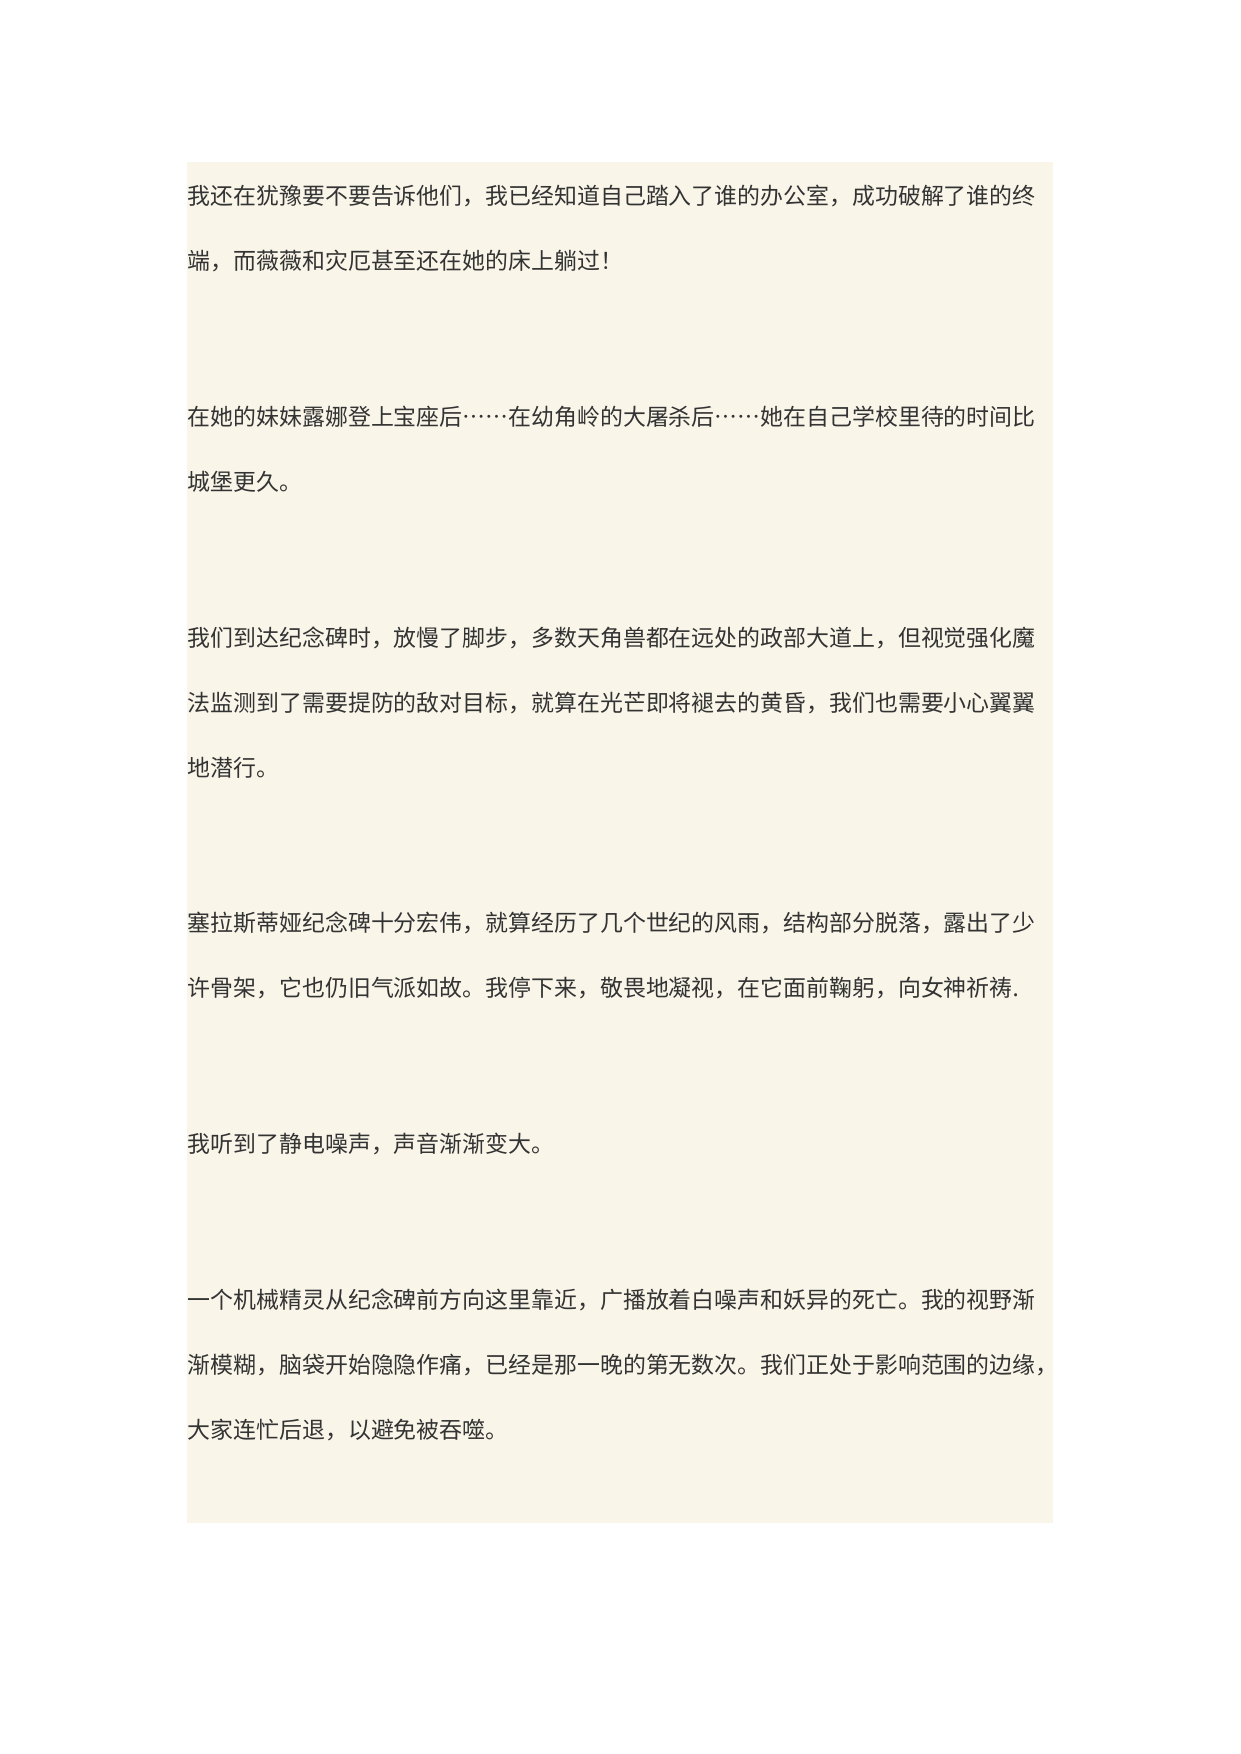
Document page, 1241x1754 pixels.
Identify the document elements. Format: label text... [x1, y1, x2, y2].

text 我听到了静电噪声，声音渐渐变大。 [187, 1110, 1053, 1175]
text 塞拉斯蒂娅纪念碑十分宏伟，就算经历了几个世纪的风雨，结构部分脱落，露出了少许骨架，它也仍旧气派如故。我停下来，敬畏地凝视，在它面前鞠躬，向女神祈祷. [187, 889, 1053, 1019]
text 我还在犹豫要不要告诉他们，我已经知道自己踏入了谁的办公室，成功破解了谁的终端，而薇薇和灾厄甚至还在她的床上躺过！ [187, 162, 1053, 292]
text 在她的妹妹露娜登上宝座后……在幼角岭的大屠杀后……她在自己学校里待的时间比城堡更久。 [187, 383, 1053, 513]
text 我们到达纪念碑时，放慢了脚步，多数天角兽都在远处的政部大道上，但视觉强化魔法监测到了需要提防的敌对目标，就算在光芒即将褪去的黄昏，我们也需要小心翼翼地潜行。 [187, 604, 1053, 799]
text 一个机械精灵从纪念碑前方向这里靠近，广播放着白噪声和妖异的死亡。我的视野渐渐模糊，脑袋开始隐隐作痛，已经是那一晚的第无数次。我们正处于影响范围的边缘，大家连忙后退，以避免被吞噬。 [187, 1266, 1053, 1461]
